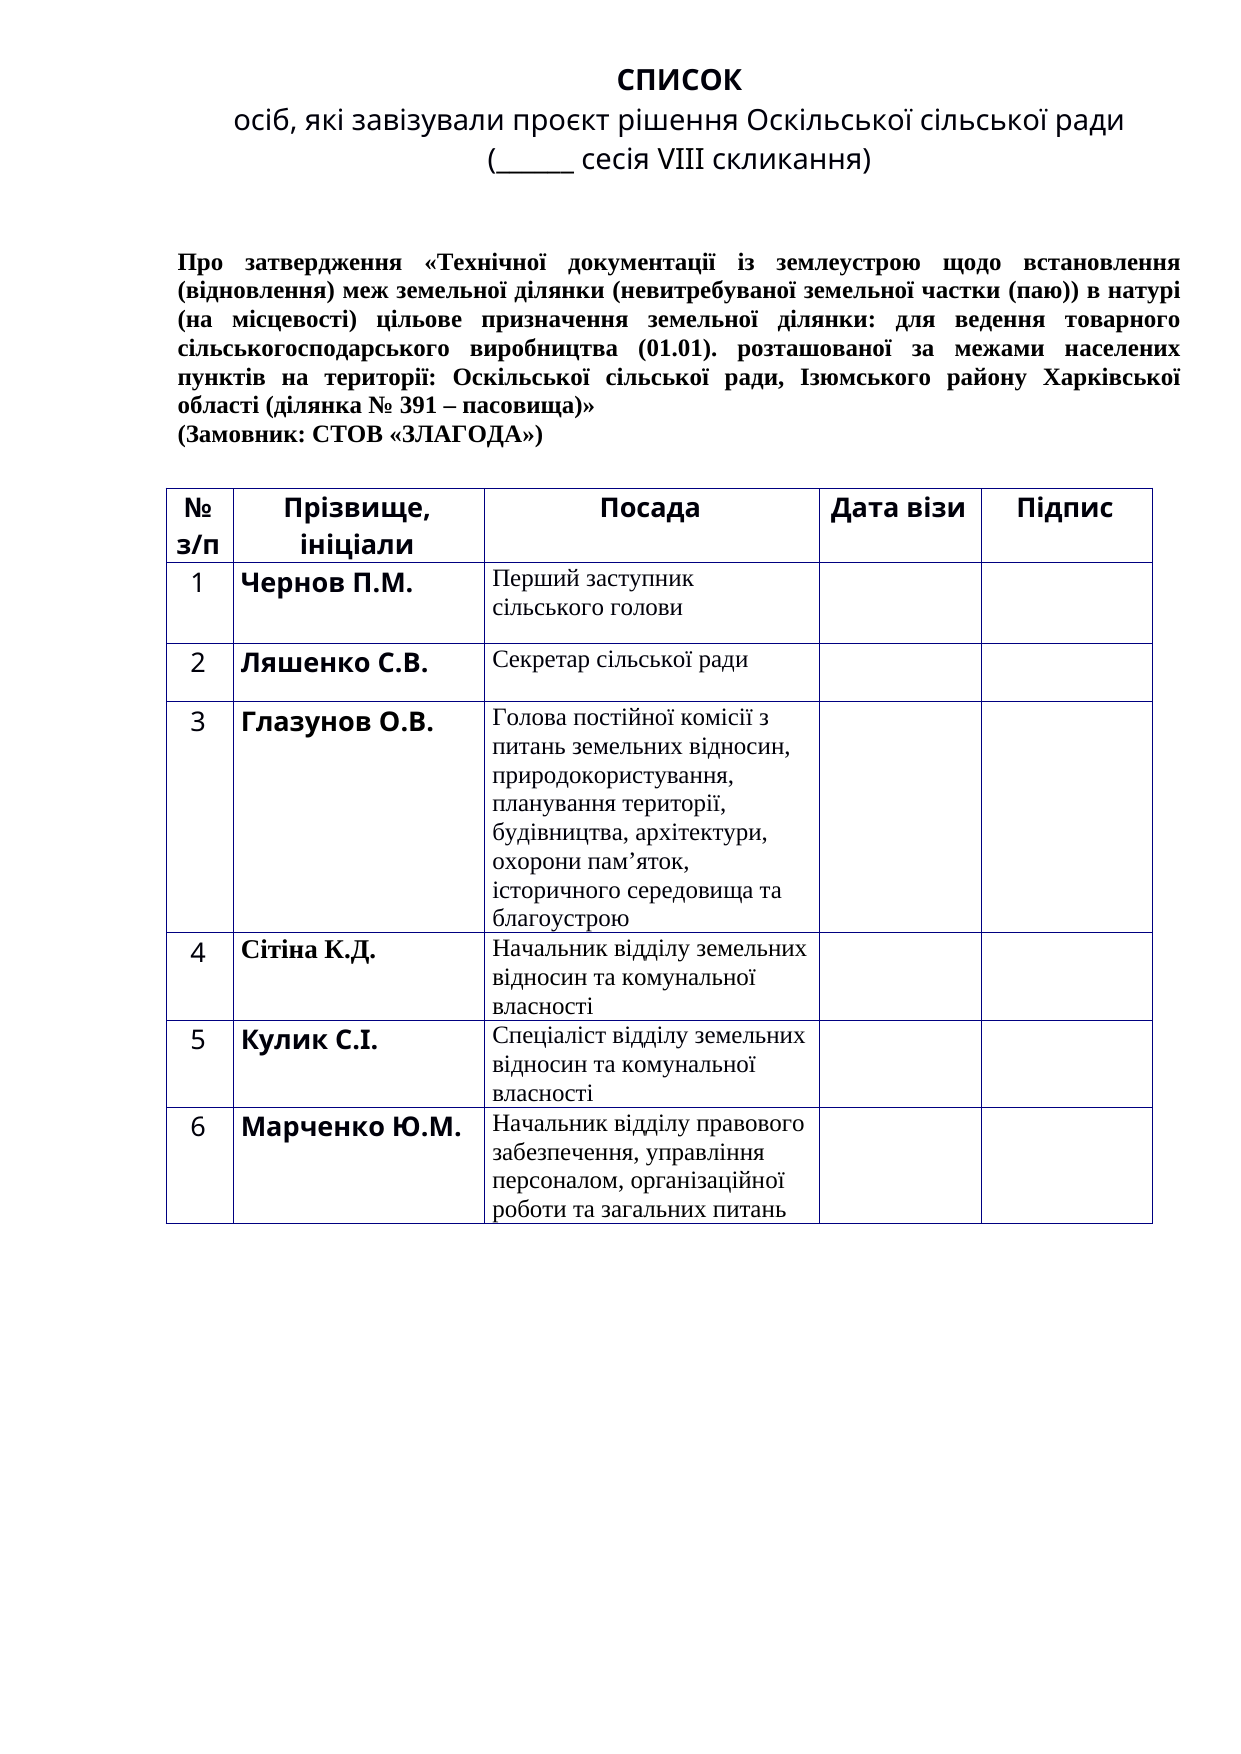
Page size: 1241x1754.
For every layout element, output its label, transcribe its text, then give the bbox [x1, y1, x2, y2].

table_cell Секретар сільської ради [485, 644, 819, 701]
table_cell 2 [167, 644, 233, 701]
table_header Прізвище, ініціали [234, 489, 484, 562]
table_header № з/п [167, 489, 233, 562]
table_cell 5 [167, 1021, 233, 1107]
table_cell Спеціаліст відділу земельних відносин та комунальної власності [485, 1021, 819, 1107]
table_cell [982, 1108, 1152, 1223]
table_cell Начальник відділу правового забезпечення, управління персоналом, організаційної роботи та загальних питань [485, 1108, 819, 1223]
table_cell Голова постійної комісії з питань земельних відносин, природокористування, планування території, будівництва, архітектури, охорони пам’яток, історичного середовища та благоустрою [485, 702, 819, 932]
table_cell [820, 1021, 981, 1107]
table_cell [820, 563, 981, 643]
table_cell Кулик С.І. [234, 1021, 484, 1107]
table_cell 4 [167, 933, 233, 1019]
table_cell [820, 644, 981, 701]
text (Замовник: СТОВ «ЗЛАГОДА») [177, 419, 1181, 448]
table_header Підпис [982, 489, 1152, 562]
table_cell Чернов П.М. [234, 563, 484, 643]
table_cell [982, 933, 1152, 1019]
table_cell Начальник відділу земельних відносин та комунальної власності [485, 933, 819, 1019]
table_cell 3 [167, 702, 233, 932]
table_cell [982, 1021, 1152, 1107]
table_cell [982, 563, 1152, 643]
text (______ сесія VІІІ скликання) [177, 138, 1181, 178]
text осіб, які завізували проєкт рішення Оскільської сільської ради [177, 99, 1181, 138]
table_cell Глазунов О.В. [234, 702, 484, 932]
table_cell Ляшенко С.В. [234, 644, 484, 701]
table_cell [820, 702, 981, 932]
text Про затвердження «Технічної документації із землеустрою щодо встановлення (відновлення) меж земельної ділянки (невитребуваної земельної частки (паю)) в натурі (на місцевості) цільове призначення земельної ділянки: для ведення товарного сільськогосподарського виробництва (01.01). розташованої за межами населених пунктів на території: Оскільської сільської ради, Ізюмського району Харківської області (ділянка № 391 – пасовища)» [177, 247, 1181, 419]
text СПИСОК [177, 59, 1181, 99]
table_cell 6 [167, 1108, 233, 1223]
table_cell Сітіна К.Д. [234, 933, 484, 1019]
table_cell 1 [167, 563, 233, 643]
table_cell [820, 1108, 981, 1223]
table_cell Перший заступник сільського голови [485, 563, 819, 643]
table_header Посада [485, 489, 819, 562]
table_header Дата візи [820, 489, 981, 562]
table_cell [982, 702, 1152, 932]
table_cell [820, 933, 981, 1019]
table_cell [982, 644, 1152, 701]
table_cell Марченко Ю.М. [234, 1108, 484, 1223]
